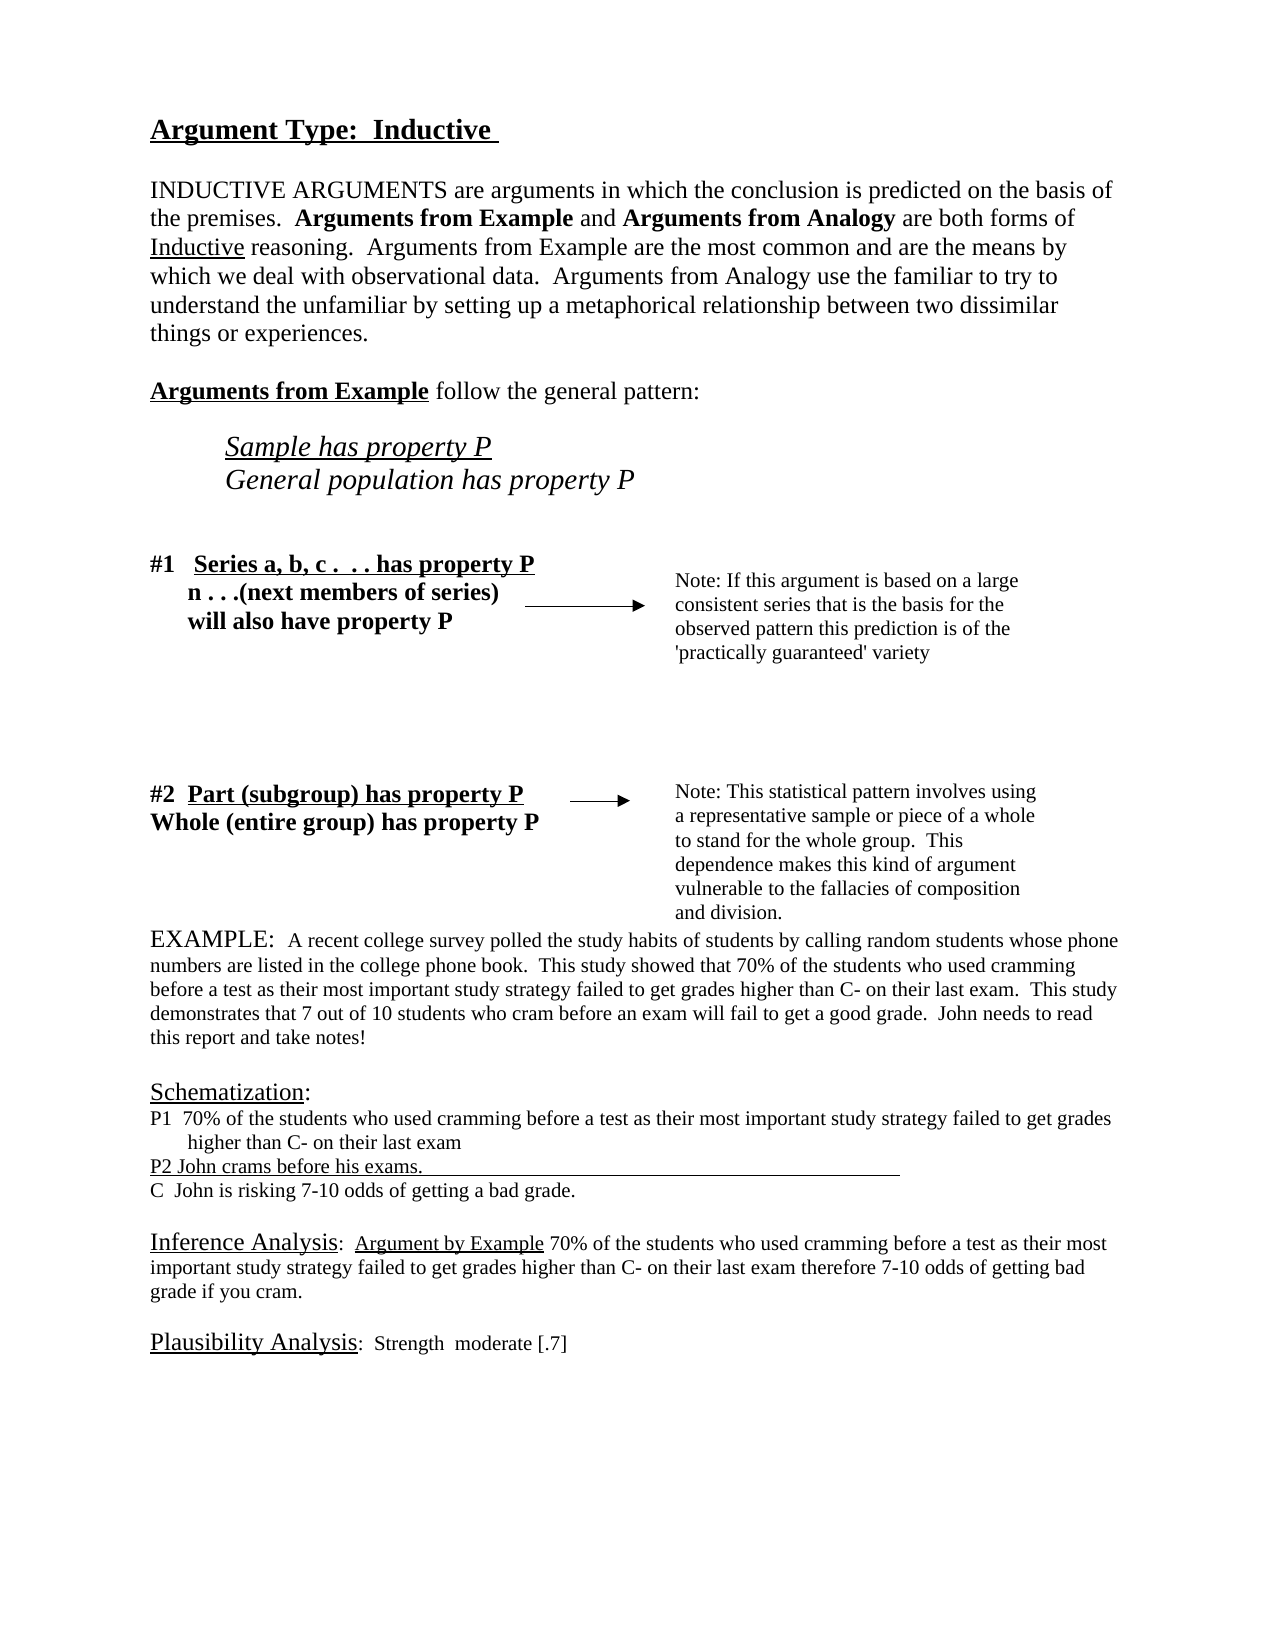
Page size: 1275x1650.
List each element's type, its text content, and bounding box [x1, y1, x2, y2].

text P1 70% of the students who used cramming before a test as their most important study strategy failed to get grades higher than C- on their last exam [150, 1106, 1125, 1154]
text INDUCTIVE ARGUMENTS are arguments in which the conclusion is predicted on the basis of the premises. Arguments from Example and Arguments from Analogy are both forms of Inductive reasoning. Arguments from Example are the most common and are the means by which we deal with observational data. Arguments from Analogy use the familiar to try to understand the unfamiliar by setting up a metaphorical relationship between two dissimilar things or experiences. [150, 175, 1125, 347]
text #2 Part (subgroup) has property P [150, 779, 525, 807]
text will also have property P [187, 606, 600, 635]
text n . . .(next members of series) [187, 577, 600, 606]
text EXAMPLE: A recent college survey polled the study habits of students by calling random students whose phone numbers are listed in the college phone book. This study showed that 70% of the students who used cramming before a test as their most important study strategy failed to get grades higher than C- on their last exam. This study demonstrates that 7 out of 10 students who cram before an exam will fail to get a good grade. John needs to read this report and take notes! [150, 924, 1125, 1049]
text General population has property P [187, 462, 1125, 496]
text Whole (entire group) has property P [150, 807, 600, 836]
text C John is risking 7-10 odds of getting a bad grade. [150, 1178, 1125, 1202]
text Plausibility Analysis: Strength moderate [.7] [150, 1327, 1125, 1356]
text P2 John crams before his exams. [150, 1154, 1125, 1178]
text Inference Analysis: Argument by Example 70% of the students who used cramming before a test as their most important study strategy failed to get grades higher than C- on their last exam therefore 7-10 odds of getting bad grade if you cram. [150, 1227, 1125, 1303]
text Arguments from Example follow the general pattern: [150, 376, 1125, 405]
text #1 Series a, b, c . . . has property P [150, 549, 600, 577]
text Schematization: [150, 1077, 1125, 1106]
text Argument Type: Inductive [150, 112, 1125, 146]
text Sample has property P [150, 429, 1125, 462]
text Note: If this argument is based on a large consistent series that is the basis for the observed pattern this prediction is of the 'practically guaranteed' variety [675, 568, 1050, 664]
text Note: This statistical pattern involves using a representative sample or piece of a whole to stand for the whole group. This dependence makes this kind of argument vulnerable to the fallacies of composition and division. [675, 779, 1050, 924]
